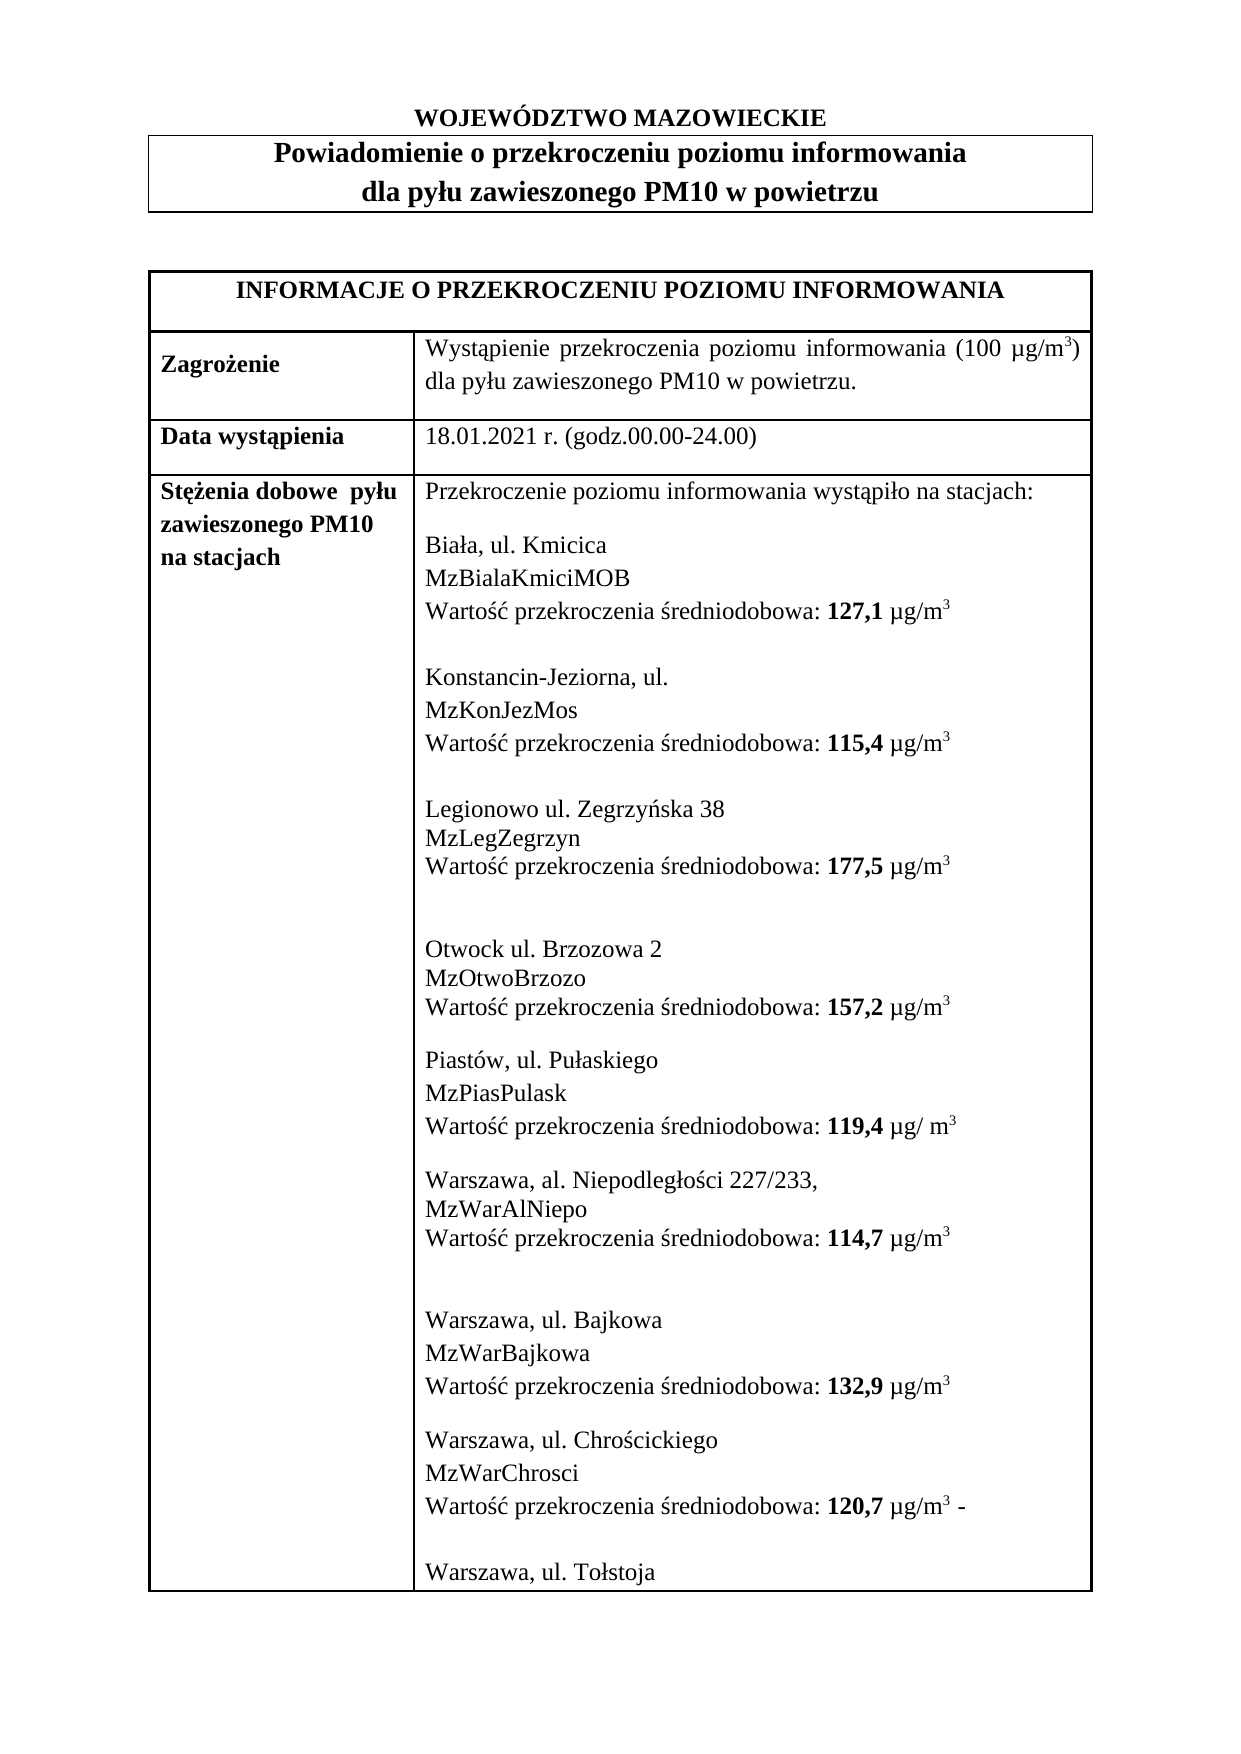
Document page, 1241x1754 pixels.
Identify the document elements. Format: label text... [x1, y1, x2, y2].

table_header INFORMACJE O PRZEKROCZENIU POZIOMU INFORMOWANIA [151, 273, 1090, 330]
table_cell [151, 476, 413, 1590]
table_cell 18.01.2021 r. (godz.00.00-24.00) [415, 421, 1090, 474]
table_cell Data wystąpienia [151, 421, 413, 474]
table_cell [415, 476, 1090, 1590]
text WOJEWÓDZTWO MAZOWIECKIE [148, 103, 1093, 132]
table_cell Zagrożenie [151, 333, 413, 419]
table_header Powiadomienie o przekroczeniu poziomu informowania dla pyłu zawieszonego PM10 w powietrzu [149, 136, 1092, 211]
table_cell Wystąpienie przekroczenia poziomu informowania (100 µg/m3) dla pyłu zawieszonego PM10 w powietrzu. [415, 333, 1090, 419]
